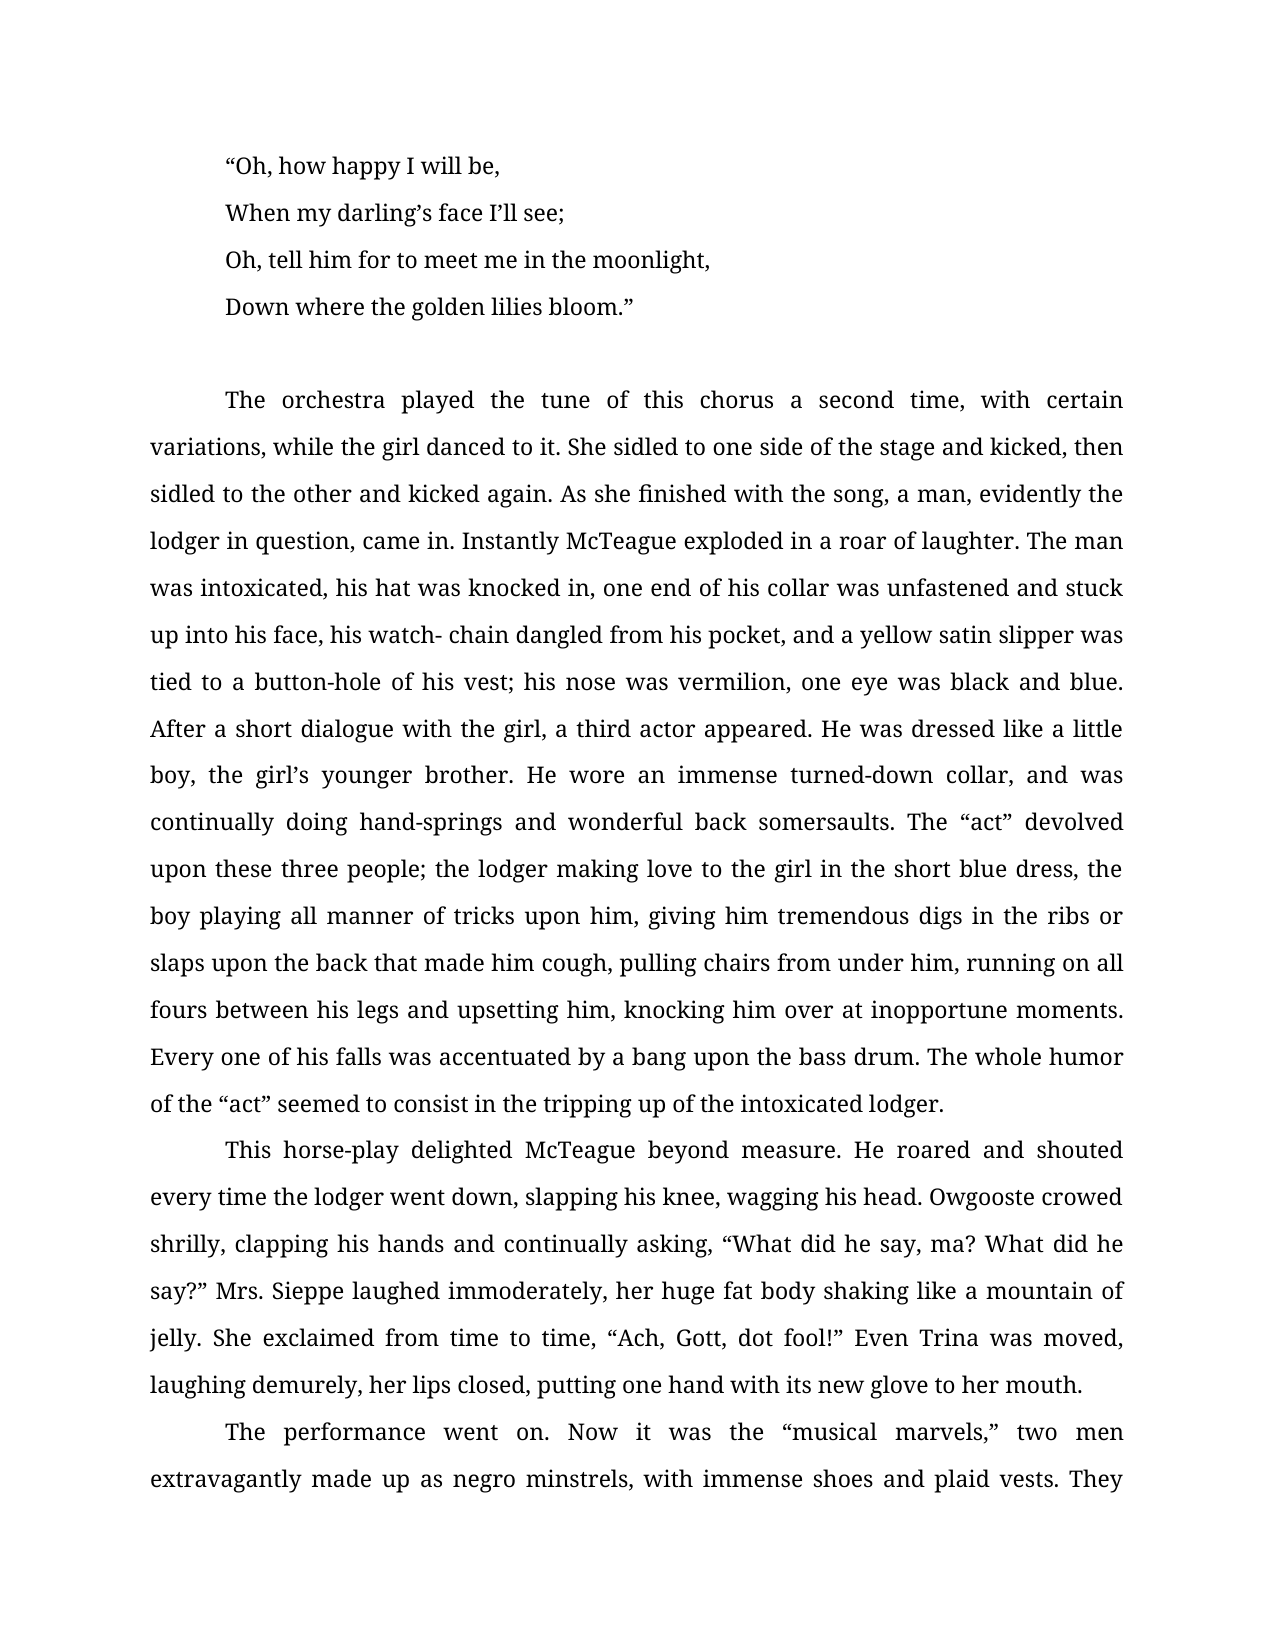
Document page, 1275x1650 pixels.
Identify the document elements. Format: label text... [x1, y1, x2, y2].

text This horse-play delighted McTeague beyond measure. He roared and shouted every time the lodger went down, slapping his knee, wagging his head. Owgooste crowed shrilly, clapping his hands and continually asking, “What did he say, ma? What did he say?” Mrs. Sieppe laughed immoderately, her huge fat body shaking like a mountain of jelly. She exclaimed from time to time, “Ach, Gott, dot fool!” Even Trina was moved, laughing demurely, her lips closed, putting one hand with its new glove to her mouth. [150, 1134, 1125, 1400]
text The orchestra played the tune of this chorus a second time, with certain variations, while the girl danced to it. She sidled to one side of the stage and kicked, then sidled to the other and kicked again. As she finished with the song, a man, evidently the lodger in question, came in. Instantly McTeague exploded in a roar of laughter. The man was intoxicated, his hat was knocked in, one end of his collar was unfastened and stuck up into his face, his watch- chain dangled from his pocket, and a yellow satin slipper was tied to a button-hole of his vest; his nose was vermilion, one eye was black and blue. After a short dialogue with the girl, a third actor appeared. He was dressed like a little boy, the girl’s younger brother. He wore an immense turned-down collar, and was continually doing hand-springs and wonderful back somersaults. The “act” devolved upon these three people; the lodger making love to the girl in the short blue dress, the boy playing all manner of tricks upon him, giving him tremendous digs in the ribs or slaps upon the back that made him cough, pulling chairs from under him, running on all fours between his legs and upsetting him, knocking him over at inopportune moments. Every one of his falls was accentuated by a bang upon the bass drum. The whole humor of the “act” seemed to consist in the tripping up of the intoxicated lodger. [150, 384, 1125, 1119]
text Oh, tell him for to meet me in the moonlight, [150, 244, 1125, 275]
text “Oh, how happy I will be, [150, 150, 1125, 181]
text When my darling’s face I’ll see; [150, 197, 1125, 228]
text Down where the golden lilies bloom.” [150, 291, 1125, 322]
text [150, 1416, 1125, 1494]
